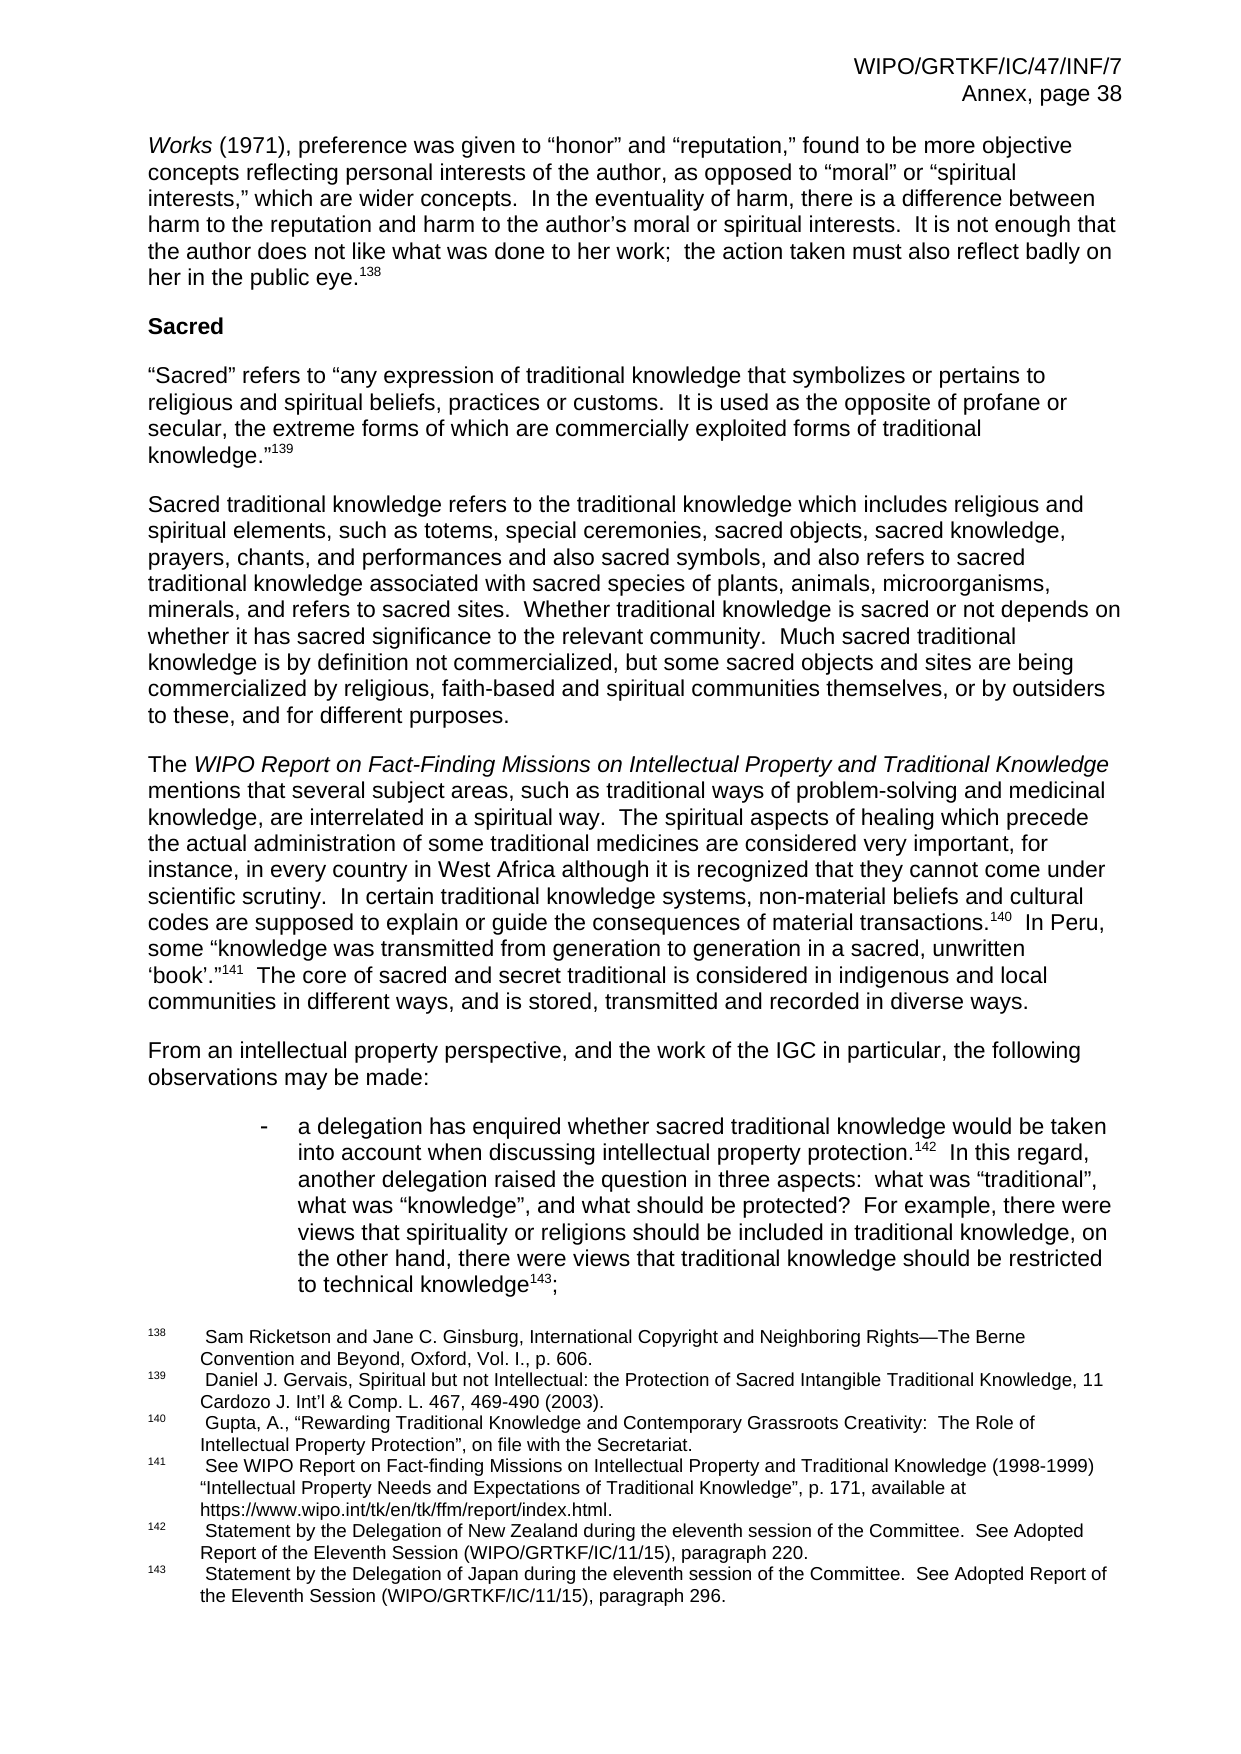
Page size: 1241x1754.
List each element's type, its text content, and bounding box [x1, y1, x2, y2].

text From an intellectual property perspective, and the work of the IGC in particular, the following observations may be made: [148, 1037, 1122, 1090]
text The WIPO Report on Fact-Finding Missions on Intellectual Property and Traditional Knowledge mentions that several subject areas, such as traditional ways of problem-solving and medicinal knowledge, are interrelated in a spiritual way. The spiritual aspects of healing which precede the actual administration of some traditional medicines are considered very important, for instance, in every country in West Africa although it is recognized that they cannot come under scientific scrutiny. In certain traditional knowledge systems, non-material beliefs and cultural codes are supposed to explain or guide the consequences of material transactions. In Peru, some “knowledge was transmitted from generation to generation in a sacred, unwritten ‘book’.” The core of sacred and secret traditional is considered in indigenous and local communities in different ways, and is stored, transmitted and recorded in diverse ways. [148, 751, 1122, 1014]
subtitle Sacred [148, 313, 1122, 339]
text Sacred traditional knowledge refers to the traditional knowledge which includes religious and spiritual elements, such as totems, special ceremonies, sacred objects, sacred knowledge, prayers, chants, and performances and also sacred symbols, and also refers to sacred traditional knowledge associated with sacred species of plants, animals, microorganisms, minerals, and refers to sacred sites. Whether traditional knowledge is sacred or not depends on whether it has sacred significance to the relevant community. Much sacred traditional knowledge is by definition not commercialized, but some sacred objects and sites are being commercialized by religious, faith-based and spiritual communities themselves, or by outsiders to these, and for different purposes. [148, 491, 1122, 728]
text “Sacred” refers to “any expression of traditional knowledge that symbolizes or pertains to religious and spiritual beliefs, practices or customs. It is used as the opposite of profane or secular, the extreme forms of which are commercially exploited forms of traditional knowledge.” [148, 362, 1122, 468]
list a delegation has enquired whether sacred traditional knowledge would be taken into account when discussing intellectual property protection. In this regard, another delegation raised the question in three aspects: what was “traditional”, what was “knowledge”, and what should be protected? For example, there were views that spirituality or religions should be included in traditional knowledge, on the other hand, there were views that traditional knowledge should be restricted to technical knowledge; [260, 1113, 1122, 1297]
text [148, 132, 1122, 290]
